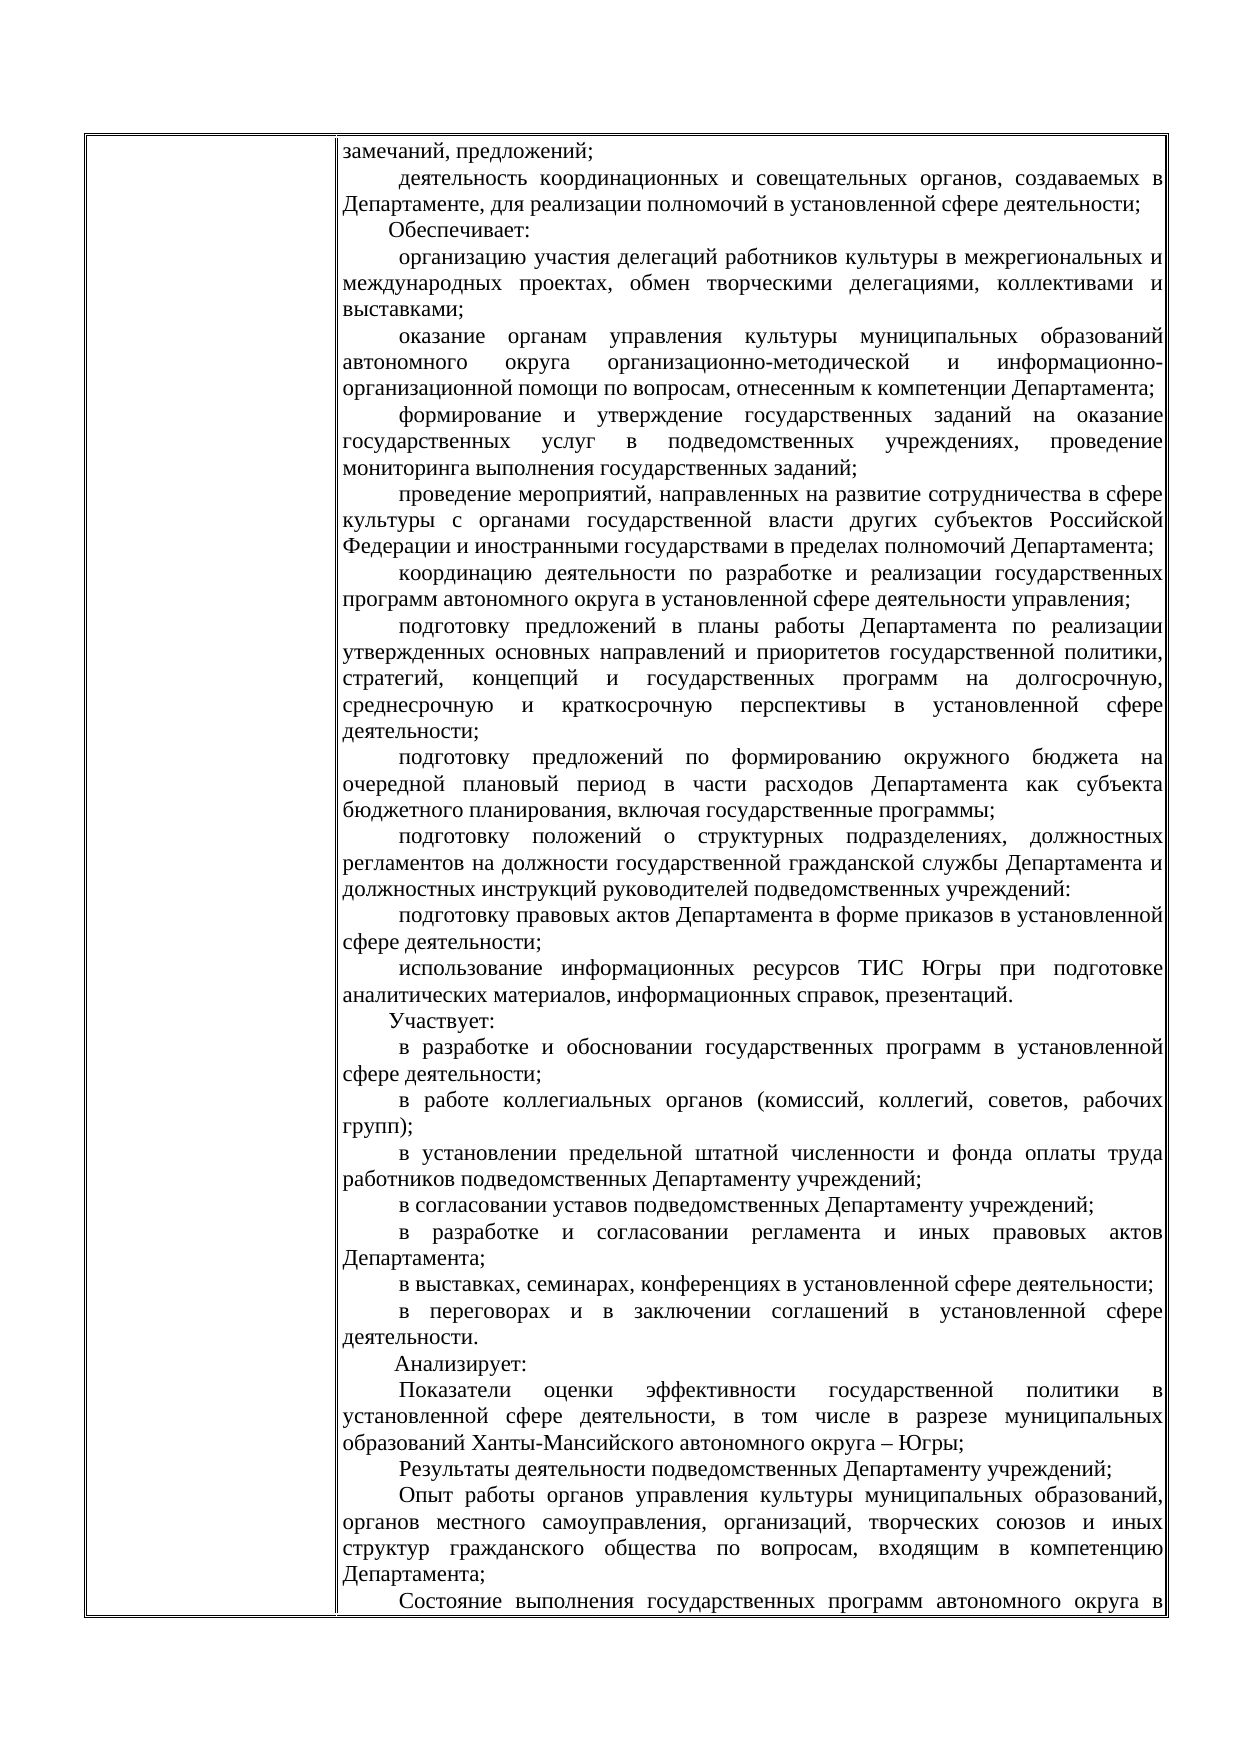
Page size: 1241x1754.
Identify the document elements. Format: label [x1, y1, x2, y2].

table_cell [87, 136, 336, 1615]
table_cell [336, 136, 1165, 1615]
